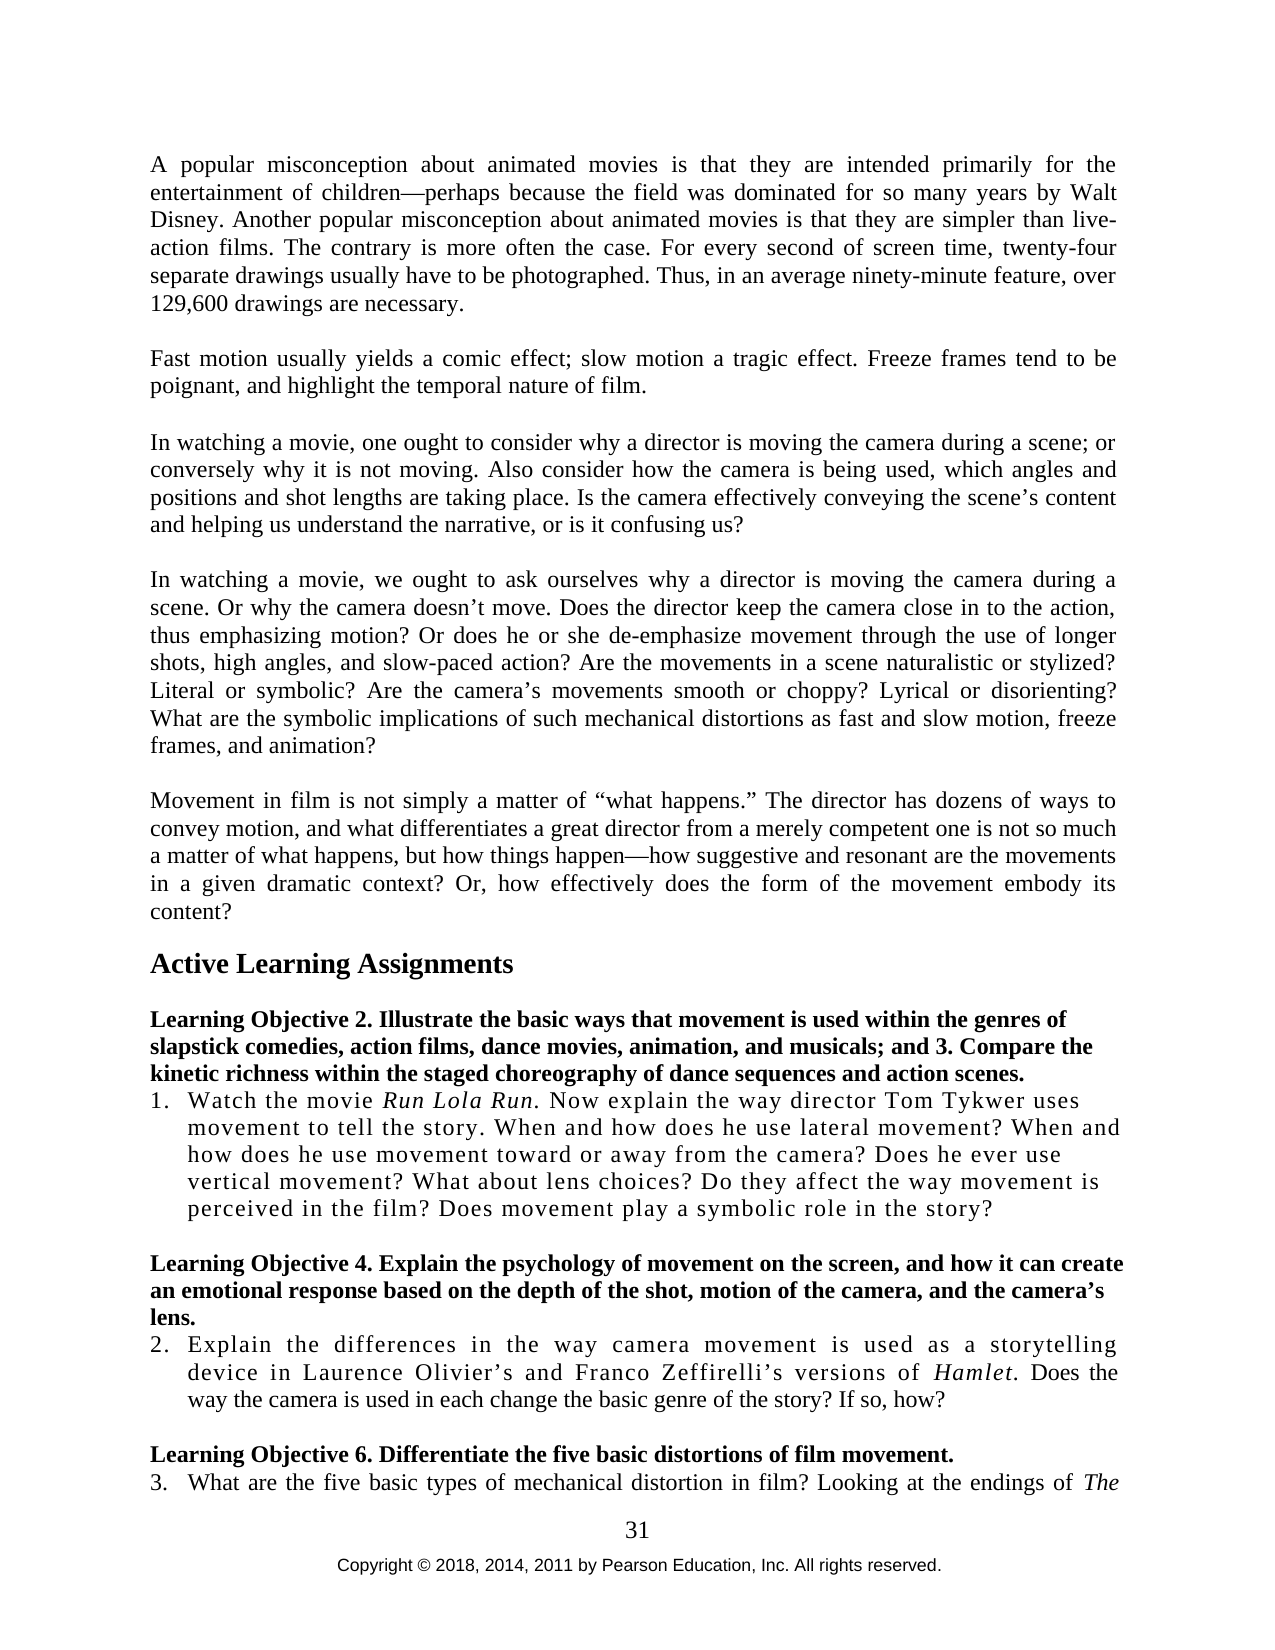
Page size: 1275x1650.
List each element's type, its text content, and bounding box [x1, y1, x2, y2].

text In watching a movie, one ought to consider why a director is moving the camera during a scene; or conversely why it is not moving. Also consider how the camera is being used, which angles and positions and shot lengths are taking place. Is the camera effectively conveying the scene’s content and helping us understand the narrative, or is it confusing us? [150, 427, 1119, 538]
text A popular misconception about animated movies is that they are intended primarily for the entertainment of children—perhaps because the field was dominated for so many years by Walt Disney. Another popular misconception about animated movies is that they are simpler than live-action films. The contrary is more often the case. For every second of screen time, twenty-four separate drawings usually have to be photographed. Thus, in an average ninety-minute feature, over 129,600 drawings are necessary. [150, 150, 1119, 316]
text Learning Objective 4. Explain the psychology of movement on the screen, and how it can create an emotional response based on the depth of the shot, motion of the camera, and the camera’s lens. [150, 1249, 1127, 1331]
text Movement in film is not simply a matter of “what happens.” The director has dozens of ways to convey motion, and what differentiates a great director from a merely competent one is not so much a matter of what happens, but how things happen—how suggestive and resonant are the movements in a given dramatic context? Or, how effectively does the form of the movement embody its content? [150, 786, 1119, 924]
text Fast motion usually yields a comic effect; slow motion a tragic effect. Freeze frames tend to be poignant, and highlight the temporal nature of film. [150, 344, 1119, 399]
list Explain the differences in the way camera movement is used as a storytelling device in Laurence Olivier’s and Franco Zeffirelli’s versions of Hamlet. Does the way the camera is used in each change the basic genre of the story? If so, how? [150, 1331, 1118, 1413]
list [150, 1468, 1119, 1496]
text In watching a movie, we ought to ask ourselves why a director is moving the camera during a scene. Or why the camera doesn’t move. Does the director keep the camera close in to the action, thus emphasizing motion? Or does he or she de-emphasize movement through the use of longer shots, high angles, and slow-paced action? Are the movements in a scene naturalistic or stylized? Literal or symbolic? Are the camera’s movements smooth or choppy? Lyrical or disorienting? What are the symbolic implications of such mechanical distortions as fast and slow motion, freeze frames, and animation? [150, 566, 1119, 759]
text Active Learning Assignments [150, 951, 1127, 978]
text Learning Objective 2. Illustrate the basic ways that movement is used within the genres of slapstick comedies, action films, dance movies, animation, and musicals; and 3. Compare the kinetic richness within the staged choreography of dance sequences and action scenes. [150, 1006, 1127, 1087]
text Learning Objective 6. Differentiate the five basic distortions of film movement. [150, 1441, 1119, 1468]
list Watch the movie Run Lola Run. Now explain the way director Tom Tykwer uses movement to tell the story. When and how does he use lateral movement? When and how does he use movement toward or away from the camera? Does he ever use vertical movement? What about lens choices? Do they affect the way movement is perceived in the film? Does movement play a symbolic role in the story? [150, 1087, 1127, 1222]
